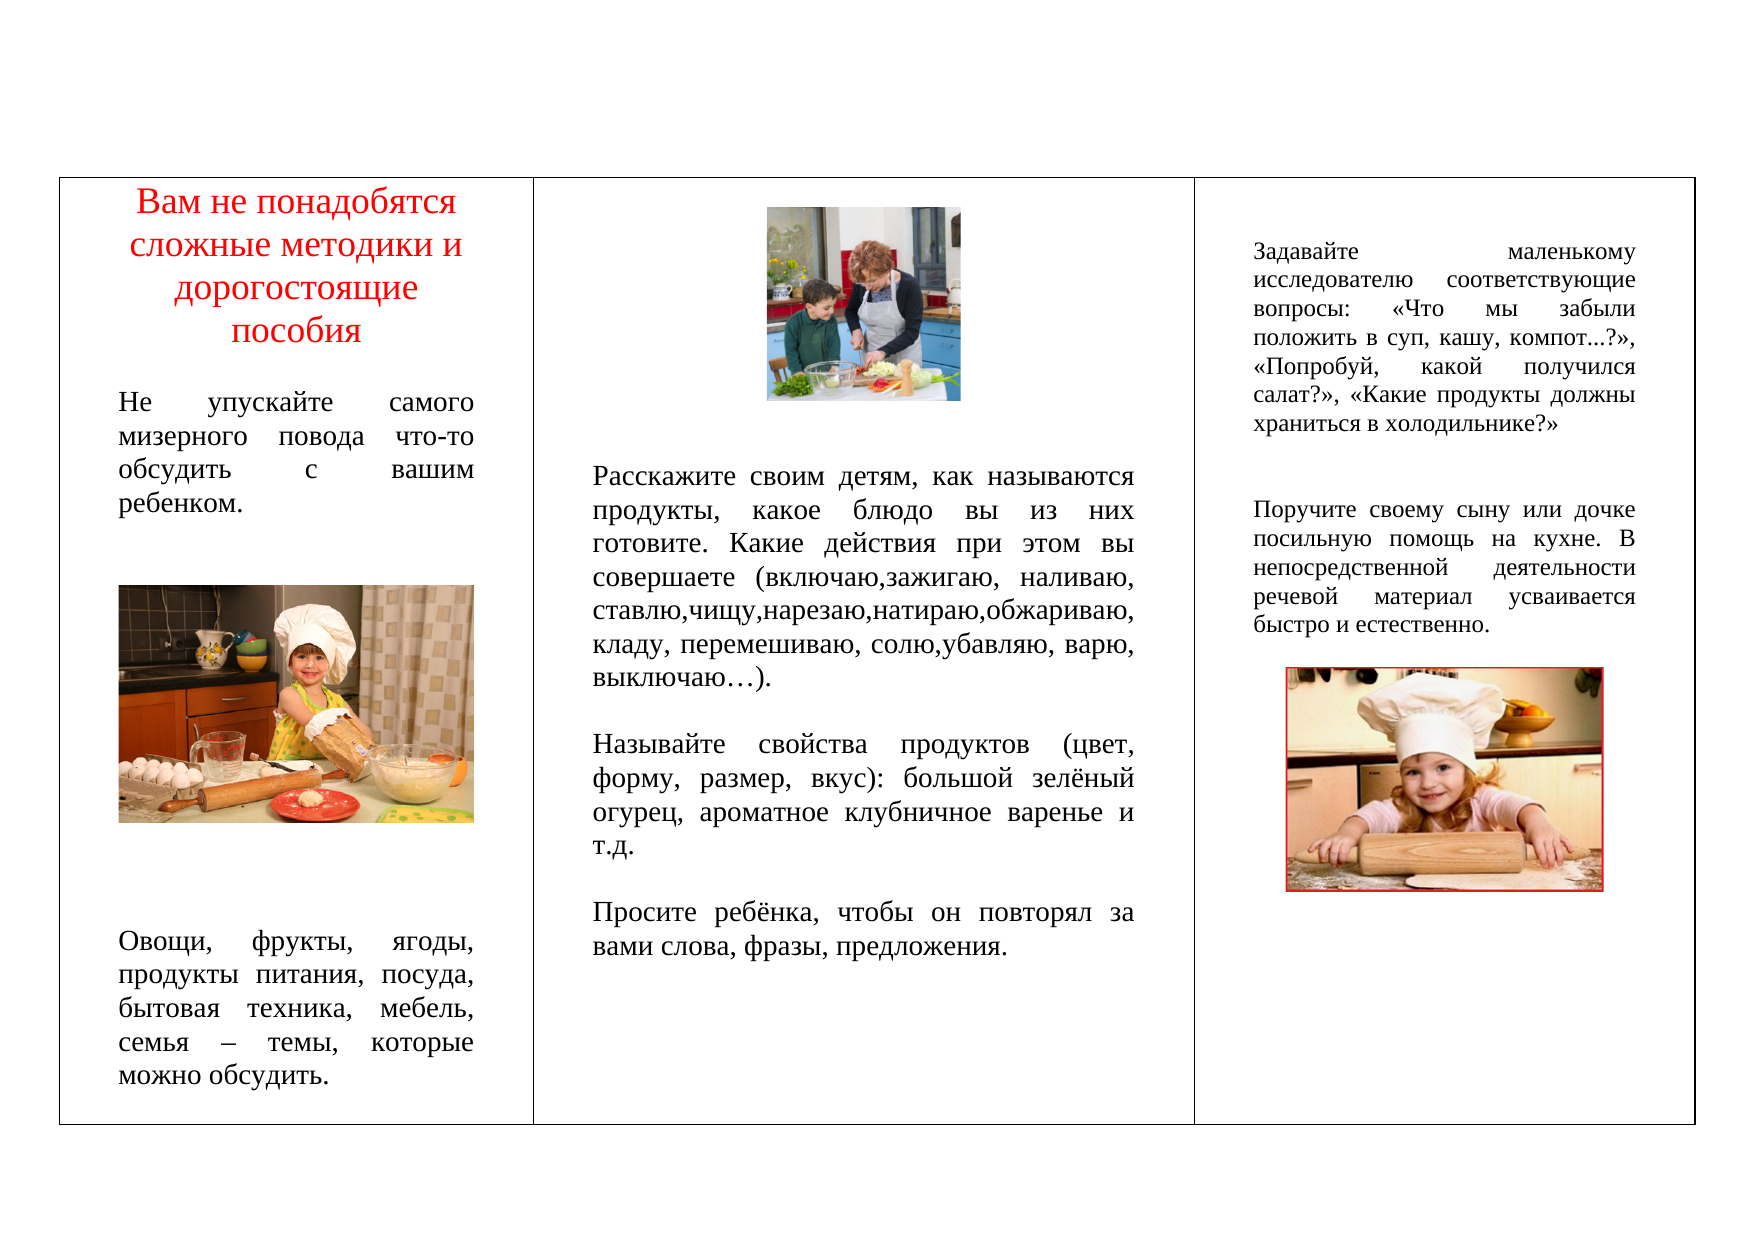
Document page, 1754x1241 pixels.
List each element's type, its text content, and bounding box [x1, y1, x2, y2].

table_header Расскажите своим детям, как называются продукты, какое блюдо вы из них готовите. Какие действия при этом вы совершаете (включаю,зажигаю, наливаю, ставлю,чищу,нарезаю,натираю,обжариваю, кладу, перемешиваю, солю,убавляю, варю, выключаю…). Называйте свойства продуктов (цвет, форму, размер, вкус): большой зелёный огурец, ароматное клубничное варенье и т.д. Просите ребёнка, чтобы он повторял за вами слова, фразы, предложения. [534, 178, 1194, 1124]
picture [118, 585, 474, 823]
table_header Вам не понадобятся сложные методики и дорогостоящие пособия Не упускайте самого мизерного повода что-то обсудить с вашим ребенком. Овощи, фрукты, ягоды, продукты питания, посуда, бытовая техника, мебель, семья – темы, которые можно обсудить. [60, 178, 533, 1124]
table_header Задавайте маленькому исследователю соответствующие вопросы: «Что мы забыли положить в суп, кашу, компот...?», «Попробуй, какой получился салат?», «Какие продукты должны храниться в холодильнике?» Поручите своему сыну или дочке посильную помощь на кухне. В непосредственной деятельности речевой материал усваивается быстро и естественно. [1195, 178, 1694, 1124]
picture [766, 207, 961, 401]
picture [1285, 667, 1604, 892]
